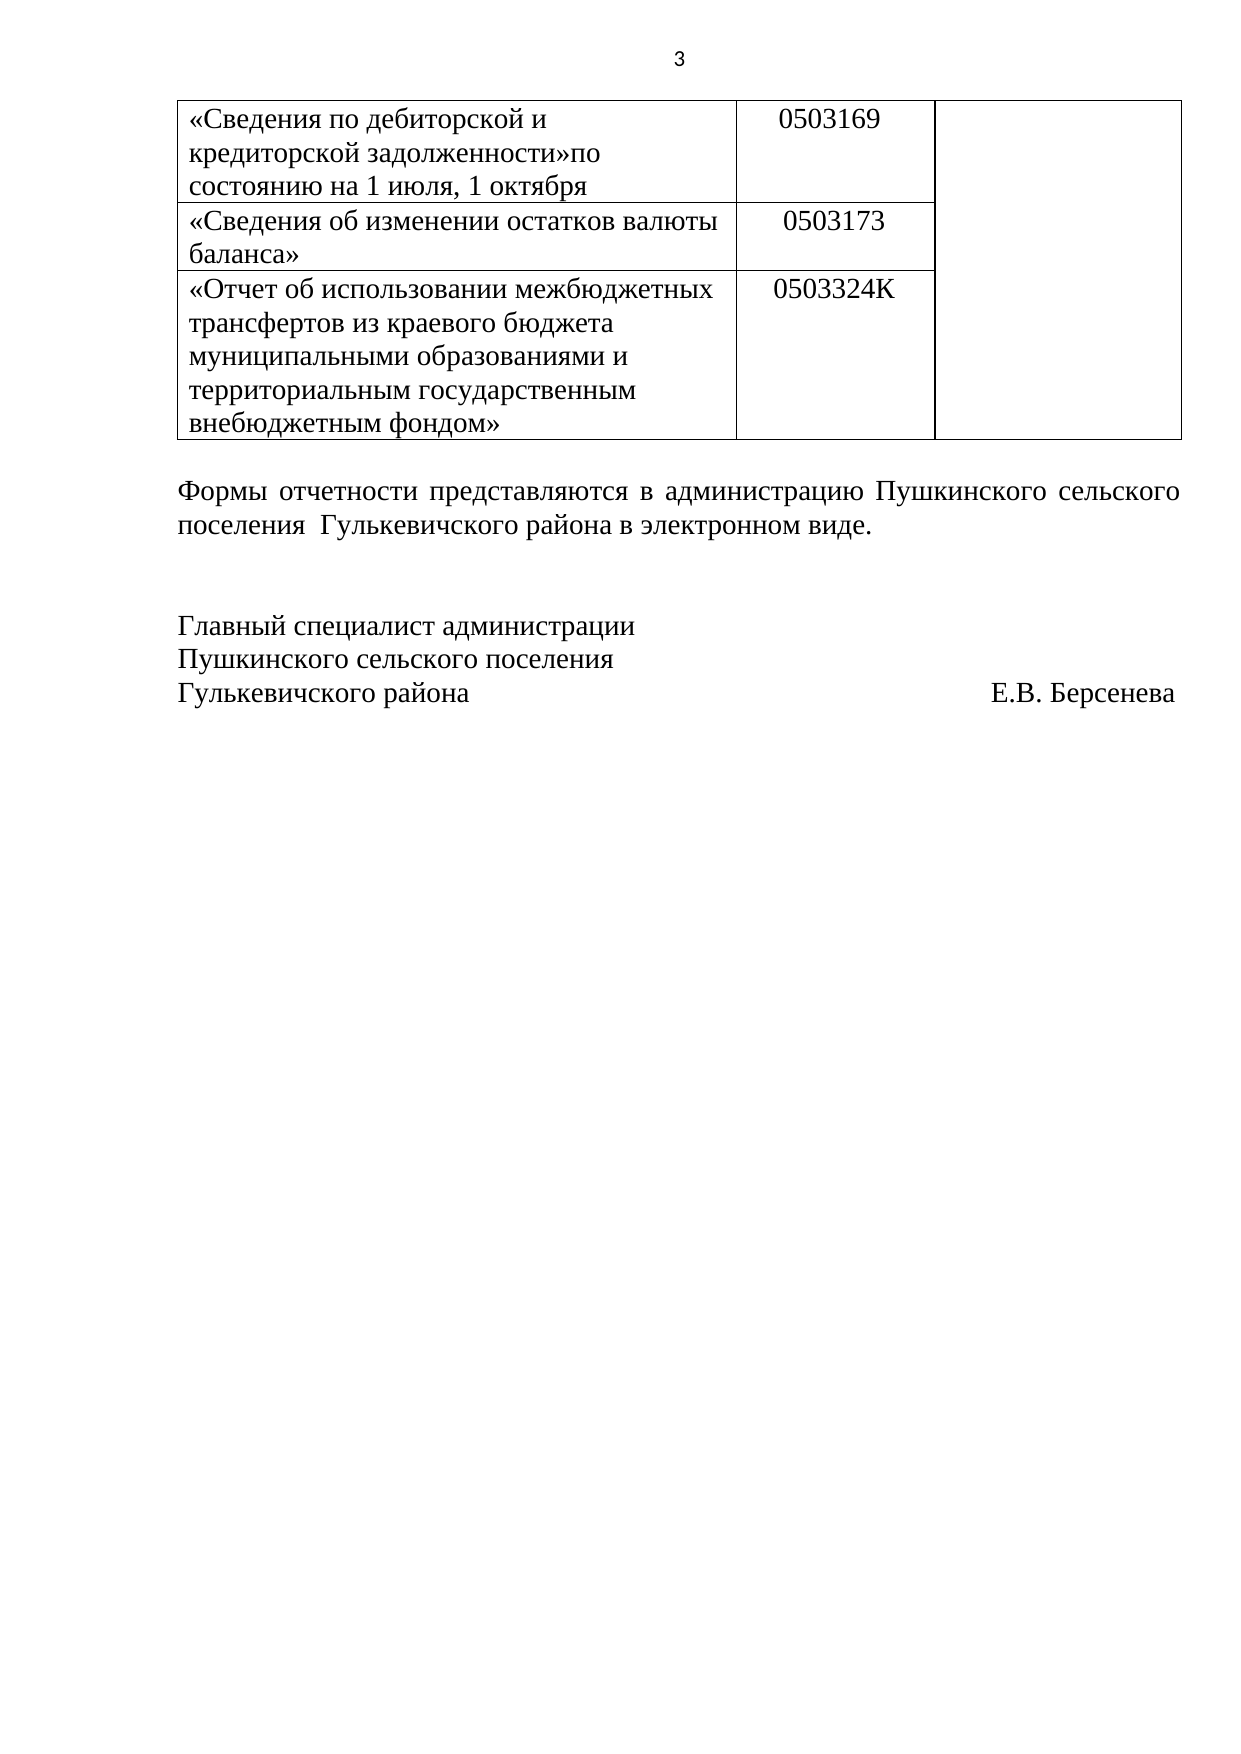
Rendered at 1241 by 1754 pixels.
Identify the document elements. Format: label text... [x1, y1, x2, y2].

text Формы отчетности представляются в администрацию Пушкинского сельского поселения Гулькевичского района в электронном виде. [177, 473, 1181, 541]
table_cell «Сведения об изменении остатков валюты баланса» [178, 203, 736, 270]
text Гулькевичского района Е.В. Берсенева [177, 675, 1181, 708]
text Главный специалист администрации [177, 608, 1181, 641]
table_cell 0503324К [737, 271, 934, 439]
table_cell «Сведения по дебиторской и кредиторской задолженности»по состоянию на 1 июля, 1 октября [178, 101, 736, 202]
table_cell «Отчет об использовании межбюджетных трансфертов из краевого бюджета муниципальными образованиями и территориальным государственным внебюджетным фондом» [178, 271, 736, 439]
text Пушкинского сельского поселения [177, 641, 1181, 675]
table_cell 0503173 [737, 203, 934, 270]
table_cell 0503169 [737, 101, 934, 202]
